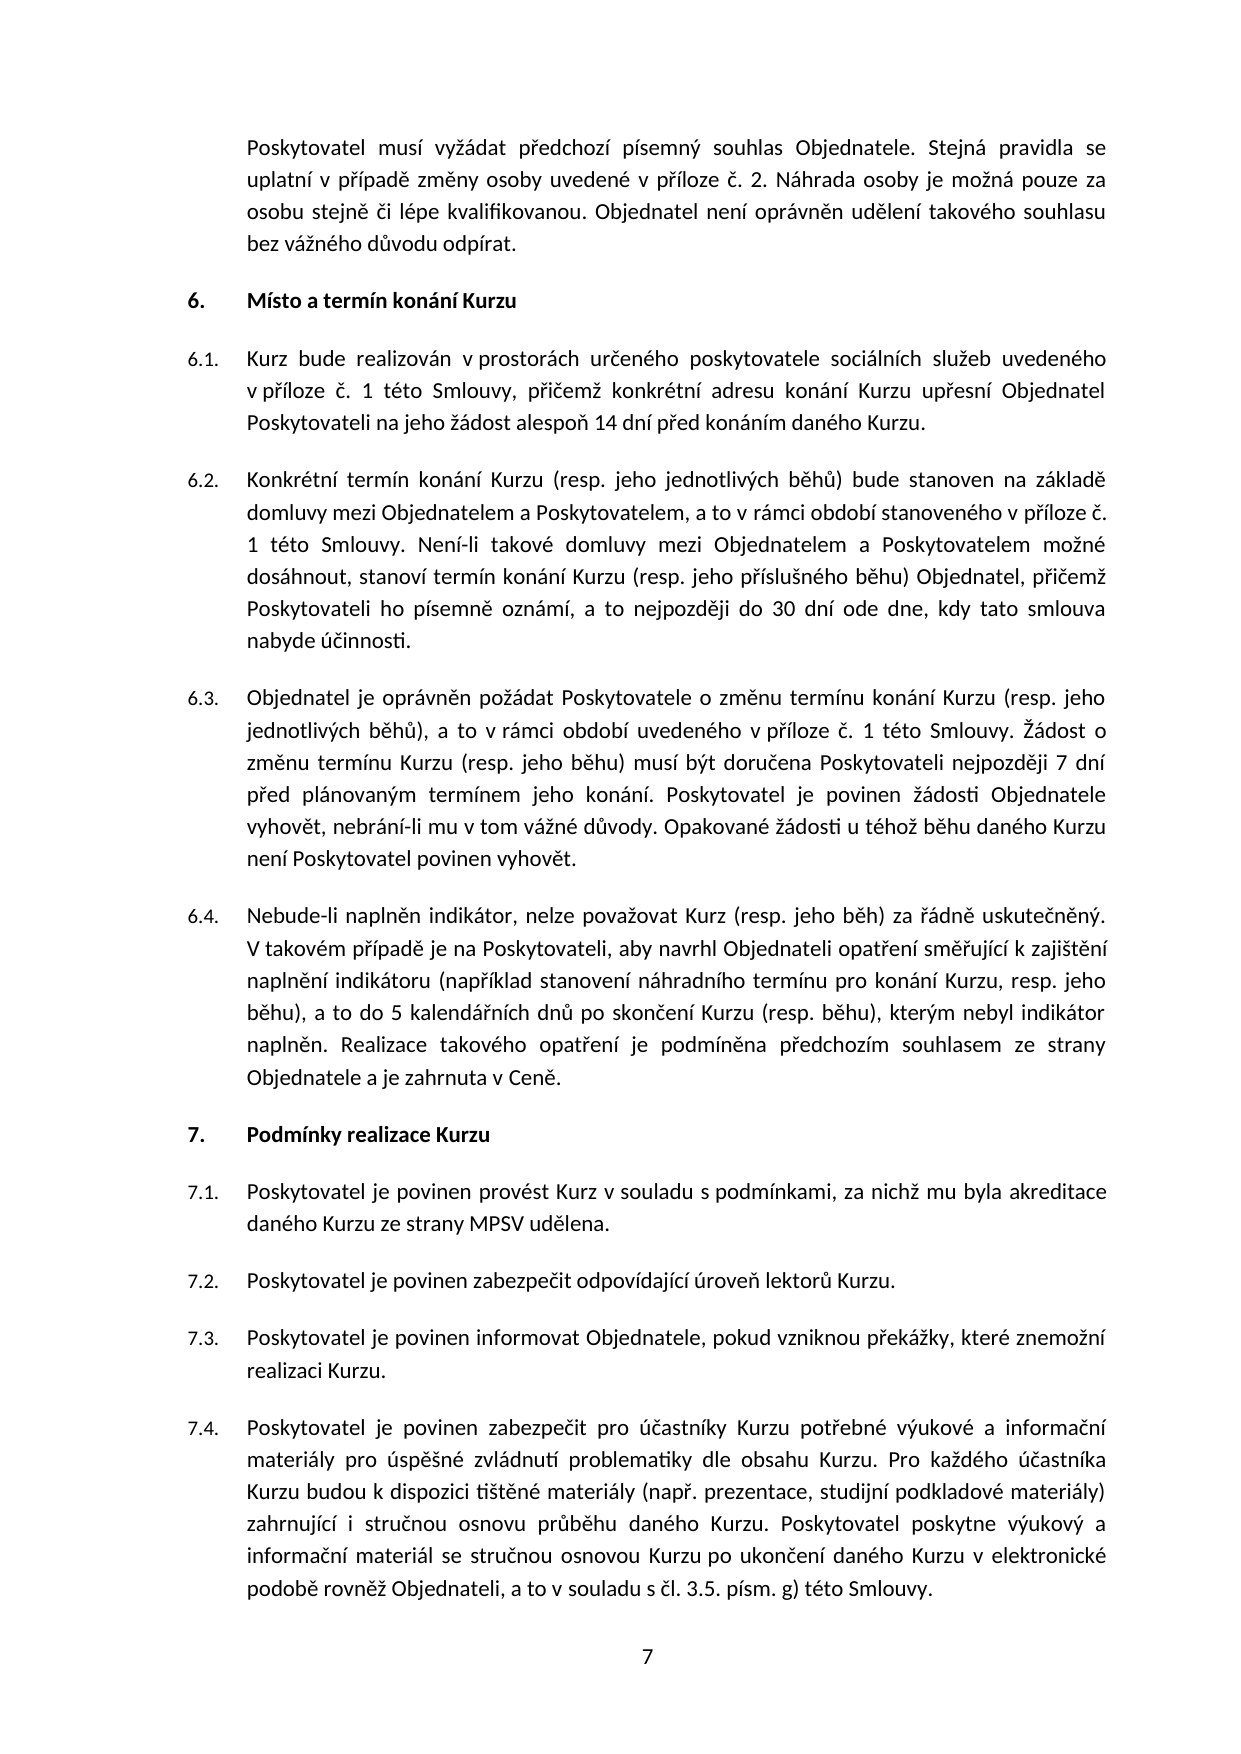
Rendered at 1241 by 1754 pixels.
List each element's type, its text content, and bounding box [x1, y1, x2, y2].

subtitle Kurz bude realizován v prostorách určeného poskytovatele sociálních služeb uvedeného v příloze č. 1 této Smlouvy, přičemž konkrétní adresu konání Kurzu upřesní Objednatel Poskytovateli na jeho žádost alespoň 14 dní před konáním daného Kurzu. [187, 344, 1107, 436]
subtitle Poskytovatel je povinen informovat Objednatele, pokud vzniknou překážky, které znemožní realizaci Kurzu. [187, 1323, 1107, 1384]
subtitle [187, 133, 1107, 257]
subtitle Konkrétní termín konání Kurzu (resp. jeho jednotlivých běhů) bude stanoven na základě domluvy mezi Objednatelem a Poskytovatelem, a to v rámci období stanoveného v příloze č. 1 této Smlouvy. Není-li takové domluvy mezi Objednatelem a Poskytovatelem možné dosáhnout, stanoví termín konání Kurzu (resp. jeho příslušného běhu) Objednatel, přičemž Poskytovateli ho písemně oznámí, a to nejpozději do 30 dní ode dne, kdy tato smlouva nabyde účinnosti. [187, 465, 1107, 654]
subtitle Poskytovatel je povinen zabezpečit odpovídající úroveň lektorů Kurzu. [187, 1266, 1107, 1294]
subtitle Podmínky realizace Kurzu [187, 1120, 1107, 1148]
subtitle Objednatel je oprávněn požádat Poskytovatele o změnu termínu konání Kurzu (resp. jeho jednotlivých běhů), a to v rámci období uvedeného v příloze č. 1 této Smlouvy. Žádost o změnu termínu Kurzu (resp. jeho běhu) musí být doručena Poskytovateli nejpozději 7 dní před plánovaným termínem jeho konání. Poskytovatel je povinen žádosti Objednatele vyhovět, nebrání-li mu v tom vážné důvody. Opakované žádosti u téhož běhu daného Kurzu není Poskytovatel povinen vyhovět. [187, 683, 1107, 872]
subtitle Poskytovatel je povinen provést Kurz v souladu s podmínkami, za nichž mu byla akreditace daného Kurzu ze strany MPSV udělena. [187, 1177, 1107, 1237]
subtitle Poskytovatel je povinen zabezpečit pro účastníky Kurzu potřebné výukové a informační materiály pro úspěšné zvládnutí problematiky dle obsahu Kurzu. Pro každého účastníka Kurzu budou k dispozici tištěné materiály (např. prezentace, studijní podkladové materiály) zahrnující i stručnou osnovu průběhu daného Kurzu. Poskytovatel poskytne výukový a informační materiál se stručnou osnovou Kurzu po ukončení daného Kurzu v elektronické podobě rovněž Objednateli, a to v souladu s čl. 3.5. písm. g) této Smlouvy. [187, 1413, 1107, 1602]
subtitle Místo a termín konání Kurzu [187, 287, 1107, 315]
subtitle Nebude-li naplněn indikátor, nelze považovat Kurz (resp. jeho běh) za řádně uskutečněný. V takovém případě je na Poskytovateli, aby navrhl Objednateli opatření směřující k zajištění naplnění indikátoru (například stanovení náhradního termínu pro konání Kurzu, resp. jeho běhu), a to do 5 kalendářních dnů po skončení Kurzu (resp. běhu), kterým nebyl indikátor naplněn. Realizace takového opatření je podmíněna předchozím souhlasem ze strany Objednatele a je zahrnuta v Ceně. [187, 902, 1107, 1091]
